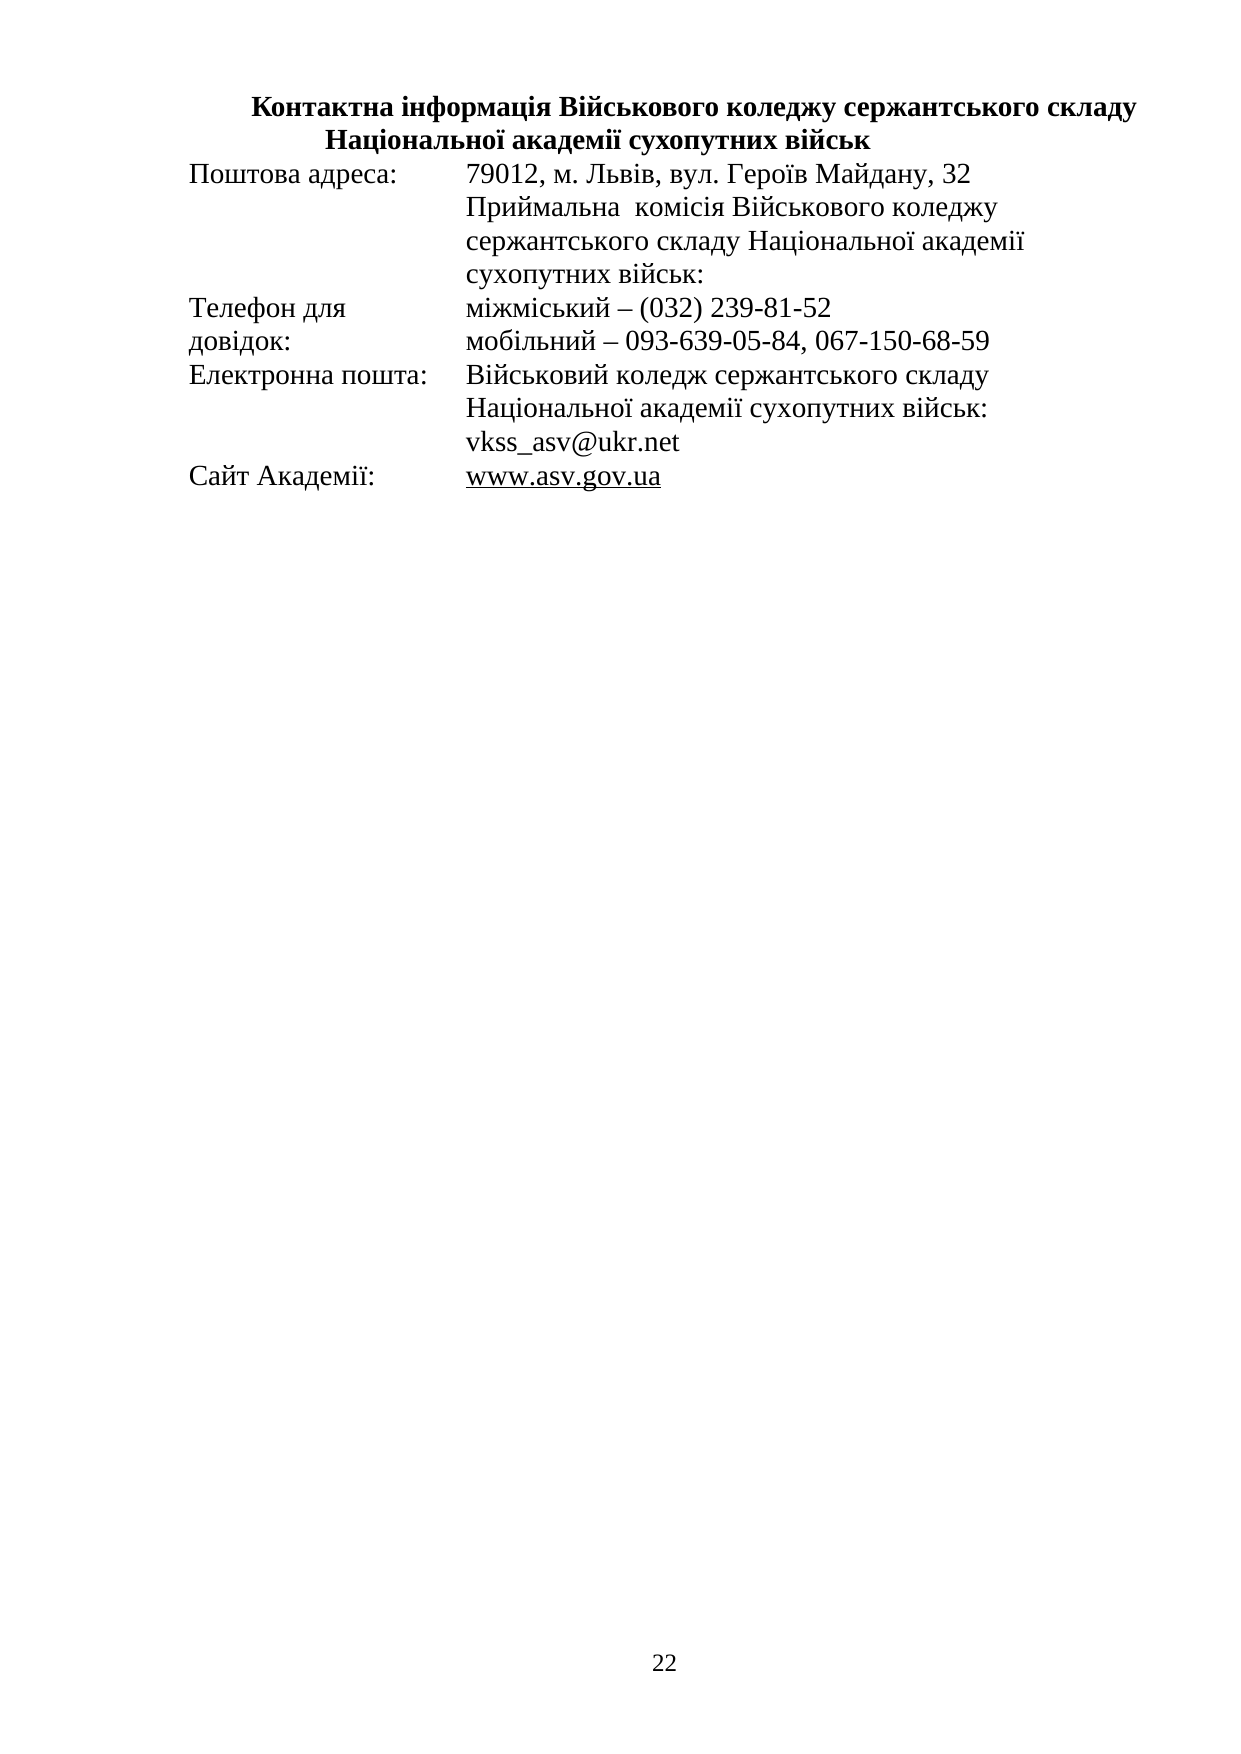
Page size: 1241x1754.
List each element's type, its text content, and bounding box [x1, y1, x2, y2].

table_cell www.asv.gov.ua [454, 458, 1152, 496]
table_cell Електронна пошта: [177, 357, 454, 458]
table_cell Сайт Академії: [177, 458, 454, 496]
table_cell Приймальна комісія Військового коледжу сержантського складу Національної академії сухопутних військ: міжміський – (032) 239-81-52 мобільний – 093-639-05-84, 067-150-68-59 [454, 189, 1152, 357]
text Контактна інформація Військового коледжу сержантського складу Національної академії сухопутних військ [251, 89, 1152, 156]
table_header Поштова адреса: [177, 156, 454, 189]
table_cell Військовий коледж сержантського складу Національної академії сухопутних військ: vkss_asv@ukr.net [454, 357, 1152, 458]
table_header 79012, м. Львів, вул. Героїв Майдану, 32 [454, 156, 1152, 189]
table_cell Телефон для довідок: [177, 189, 454, 357]
